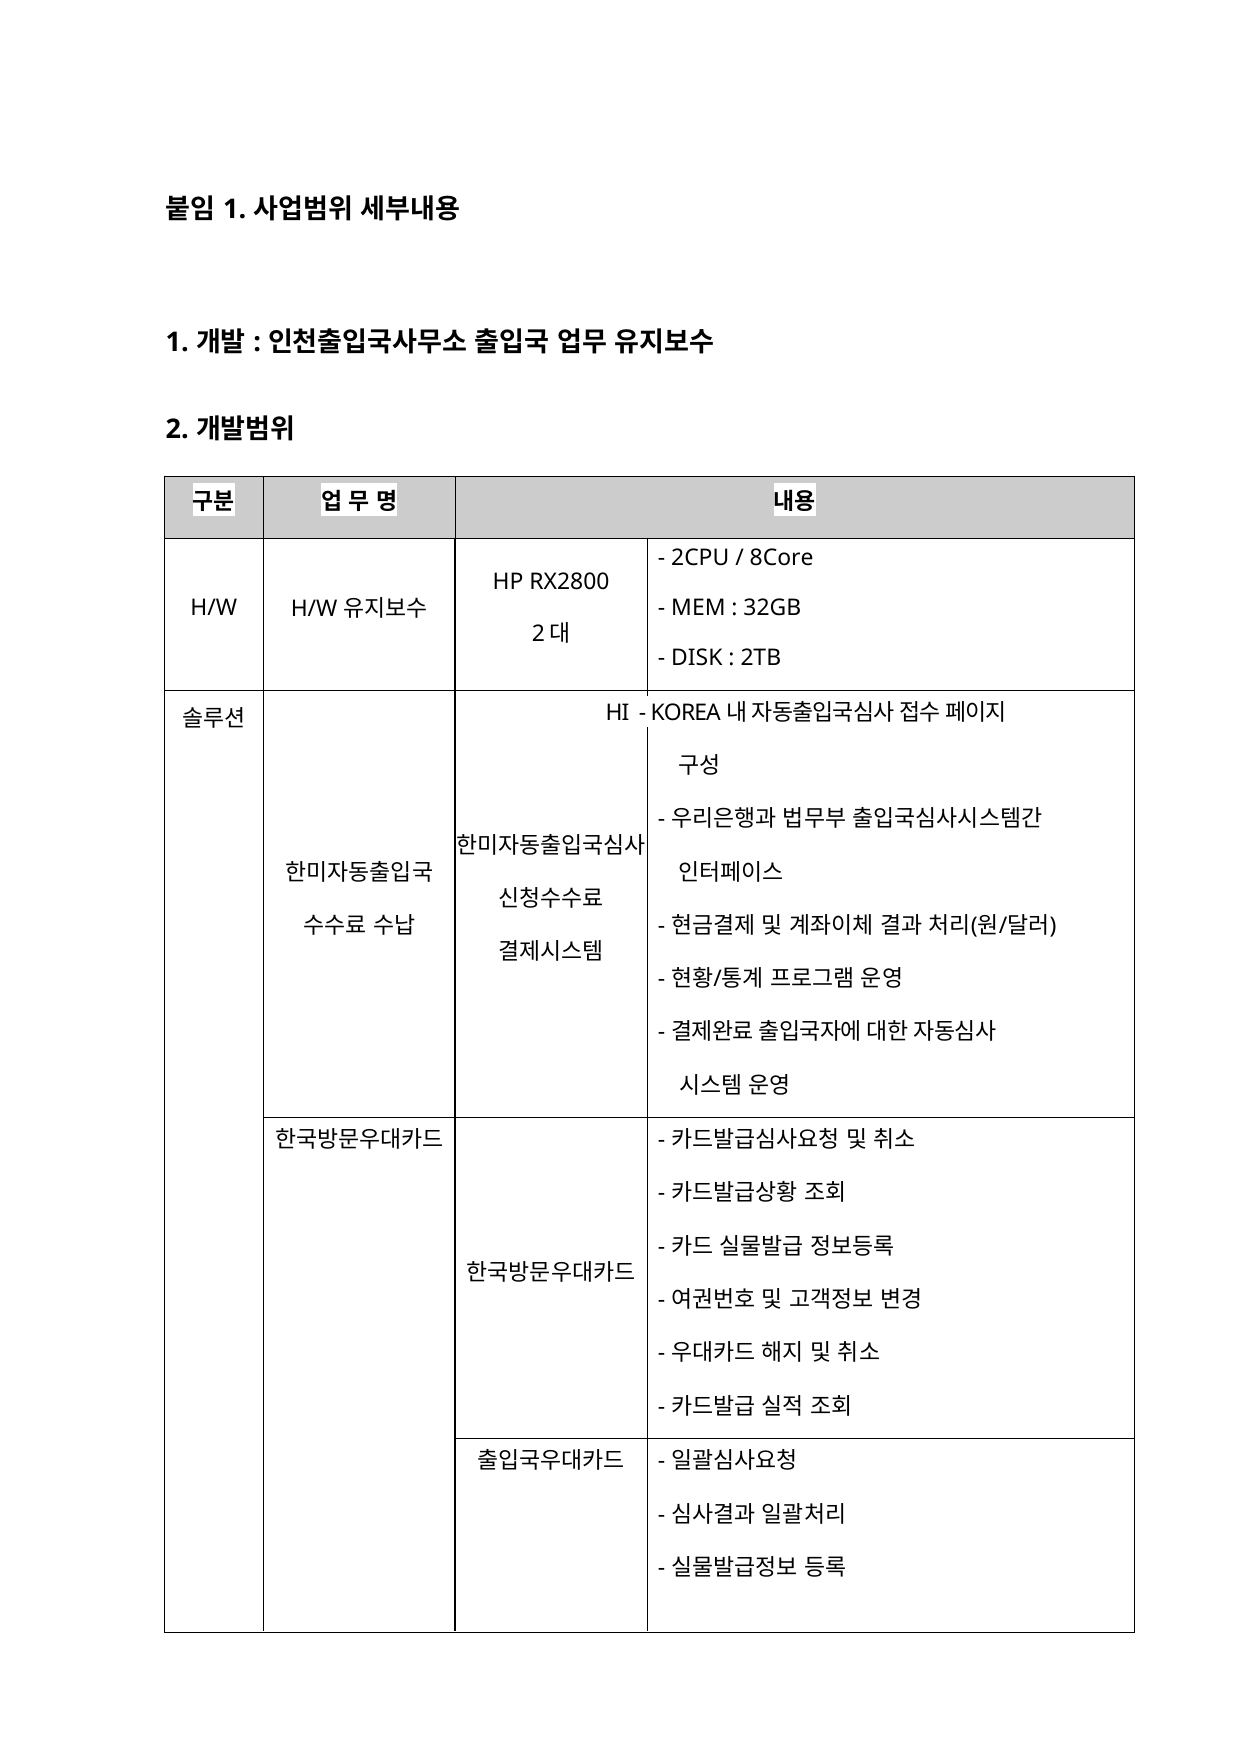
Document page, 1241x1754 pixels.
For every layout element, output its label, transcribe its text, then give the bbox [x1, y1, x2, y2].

table_cell - 2CPU / 8Core - MEM : 32GB - DISK : 2TB [648, 539, 1134, 690]
table_cell 한국방문우대카드 [264, 1118, 454, 1631]
table_cell 한미자동출입국 수수료 수납 [264, 691, 454, 1117]
table_cell 출입국우대카드 [456, 1439, 647, 1631]
table_cell 한국방문우대카드 [456, 1118, 647, 1438]
table_cell - HI - KOREA 내 자동출입국심사 접수 페이지 구성 - 우리은행과 법무부 출입국심사시스템간 인터페이스 - 현금결제 및 계좌이체 결과 처리(원/달러) - 현황/통계 프로그램 운영 - 결제완료 출입국자에 대한 자동심사 시스템 운영 [648, 691, 1134, 1117]
table_cell H/W 유지보수 [264, 539, 454, 690]
text 붙임 1. 사업범위 세부내용 [165, 169, 1128, 244]
table_cell H/W [165, 539, 263, 690]
table_cell - 카드발급심사요청 및 취소 - 카드발급상황 조회 - 카드 실물발급 정보등록 - 여권번호 및 고객정보 변경 - 우대카드 해지 및 취소 - 카드발급 실적 조회 [648, 1118, 1134, 1438]
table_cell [648, 1439, 1134, 1631]
text 2. 개발범위 [165, 389, 1128, 464]
table_cell HP RX2800 2대 [456, 539, 647, 690]
text 1. 개발 : 인천출입국사무소 출입국 업무 유지보수 [165, 302, 1128, 377]
table_header 업 무 명 [264, 477, 455, 538]
table_cell 솔루션 [165, 691, 263, 1631]
table_header 내용 [456, 477, 1134, 538]
table_header 구분 [165, 477, 263, 538]
table_cell 한미자동출입국심사 신청수수료 결제시스템 [456, 691, 647, 1117]
